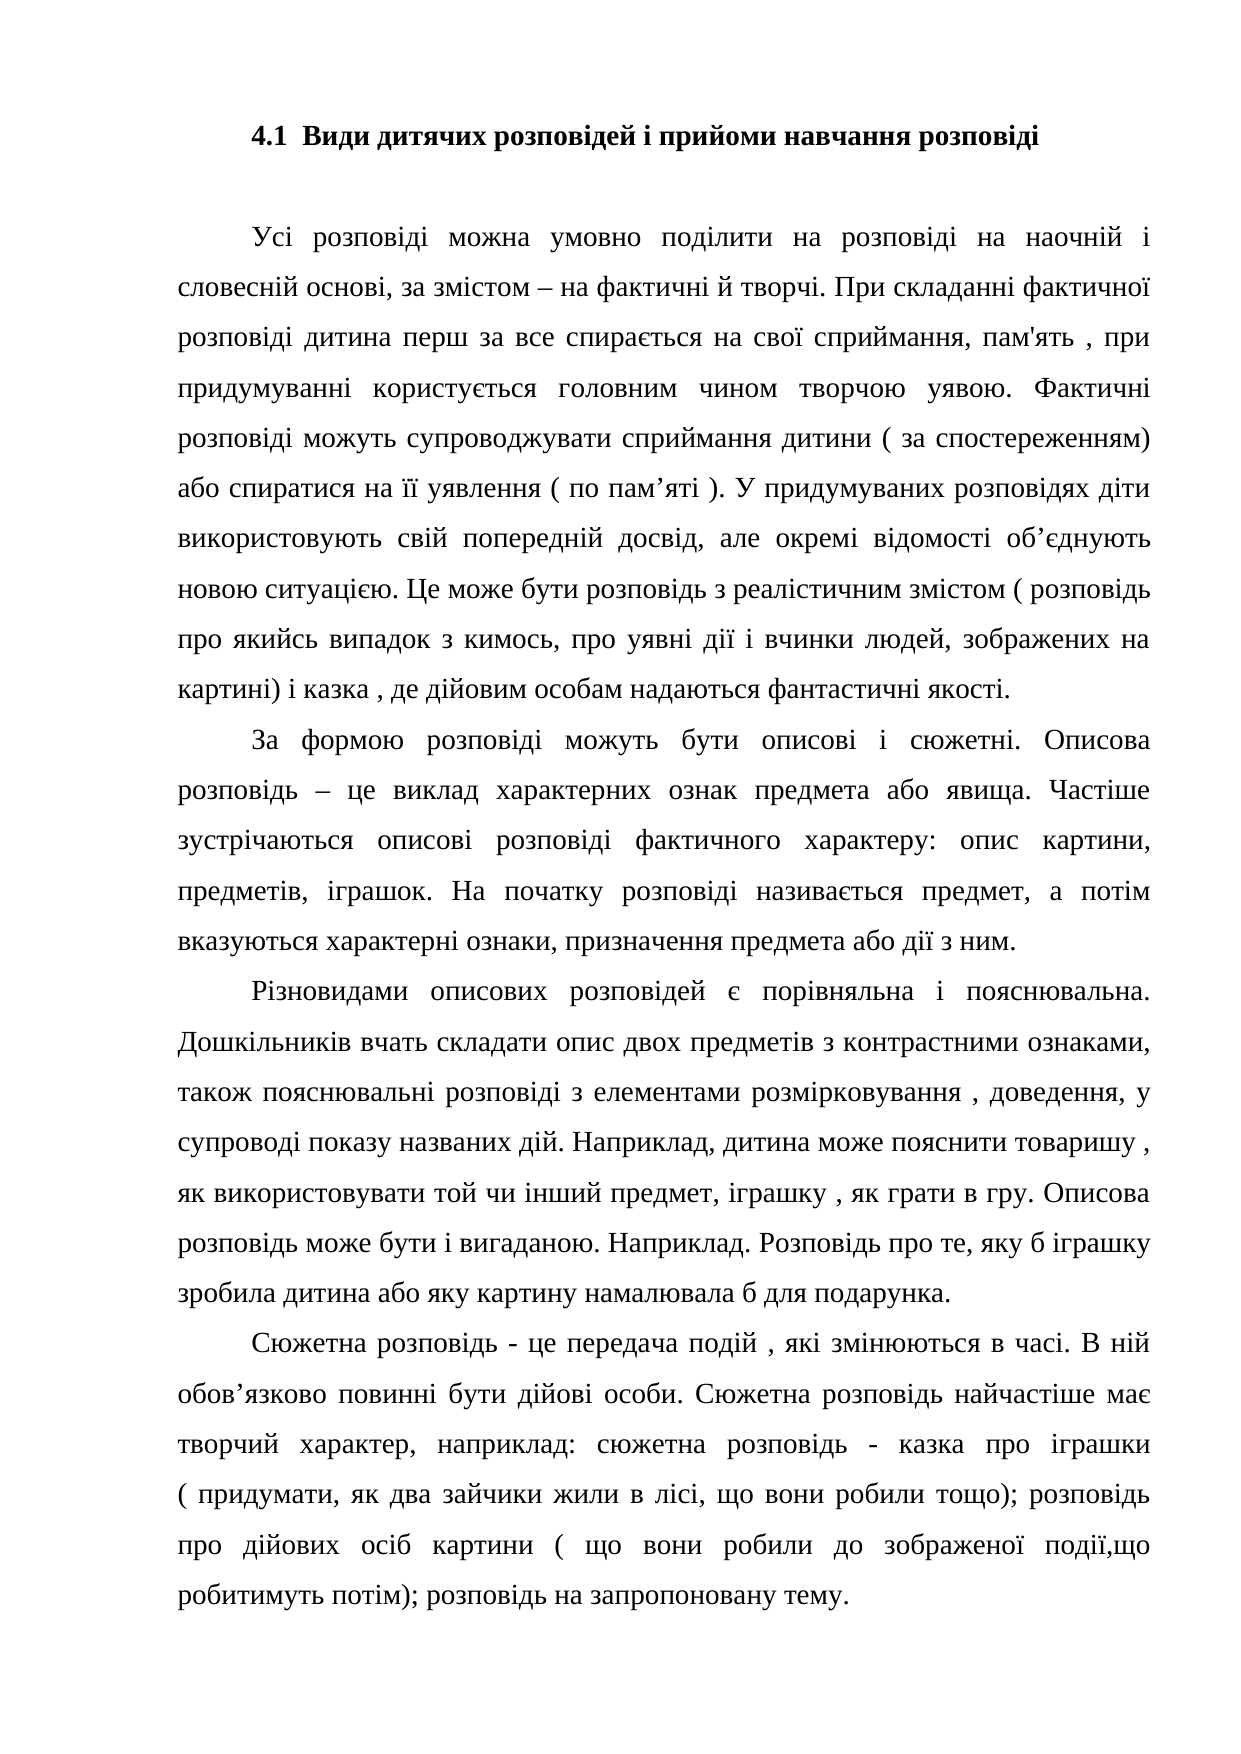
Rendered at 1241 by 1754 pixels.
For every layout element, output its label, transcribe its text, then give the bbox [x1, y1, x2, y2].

text Усі розповіді можна умовно поділити на розповіді на наочній і словесній основі, за змістом – на фактичні й творчі. При складанні фактичної розповіді дитина перш за все спирається на свої сприймання, пам'ять , при придумуванні користується головним чином творчою уявою. Фактичні розповіді можуть супроводжувати сприймання дитини ( за спостереженням) або спиратися на її уявлення ( по пам’яті ). У придумуваних розповідях діти використовують свій попередній досвід, але окремі відомості об’єднують новою ситуацією. Це може бути розповідь з реалістичним змістом ( розповідь про якийсь випадок з кимось, про уявні дії і вчинки людей, зображених на картині) і казка , де дійовим особам надаються фантастичні якості. [177, 219, 1152, 705]
text Різновидами описових розповідей є порівняльна і пояснювальна. Дошкільників вчать складати опис двох предметів з контрастними ознаками, також пояснювальні розповіді з елементами розмірковування , доведення, у супроводі показу названих дій. Наприклад, дитина може пояснити товаришу , як використовувати той чи інший предмет, іграшку , як грати в гру. Описова розповідь може бути і вигаданою. Наприклад. Розповідь про те, яку б іграшку зробила дитина або яку картину намалювала б для подарунка. [177, 973, 1152, 1309]
text За формою розповіді можуть бути описові і сюжетні. Описова розповідь – це виклад характерних ознак предмета або явища. Частіше зустрічаються описові розповіді фактичного характеру: опис картини, предметів, іграшок. На початку розповіді називається предмет, а потім вказуються характерні ознаки, призначення предмета або дії з ним. [177, 722, 1152, 957]
text Сюжетна розповідь - це передача подій , які змінюються в часі. В ній обов’язково повинні бути дійові особи. Сюжетна розповідь найчастіше має творчий характер, наприклад: сюжетна розповідь - казка про іграшки ( придумати, як два зайчики жили в лісі, що вони робили тощо); розповідь про дійових осіб картини ( що вони робили до зображеної події,що робитимуть потім); розповідь на запропоновану тему. [177, 1326, 1152, 1611]
text 4.1 Види дитячих розповідей і прийоми навчання розповіді [177, 118, 1152, 152]
